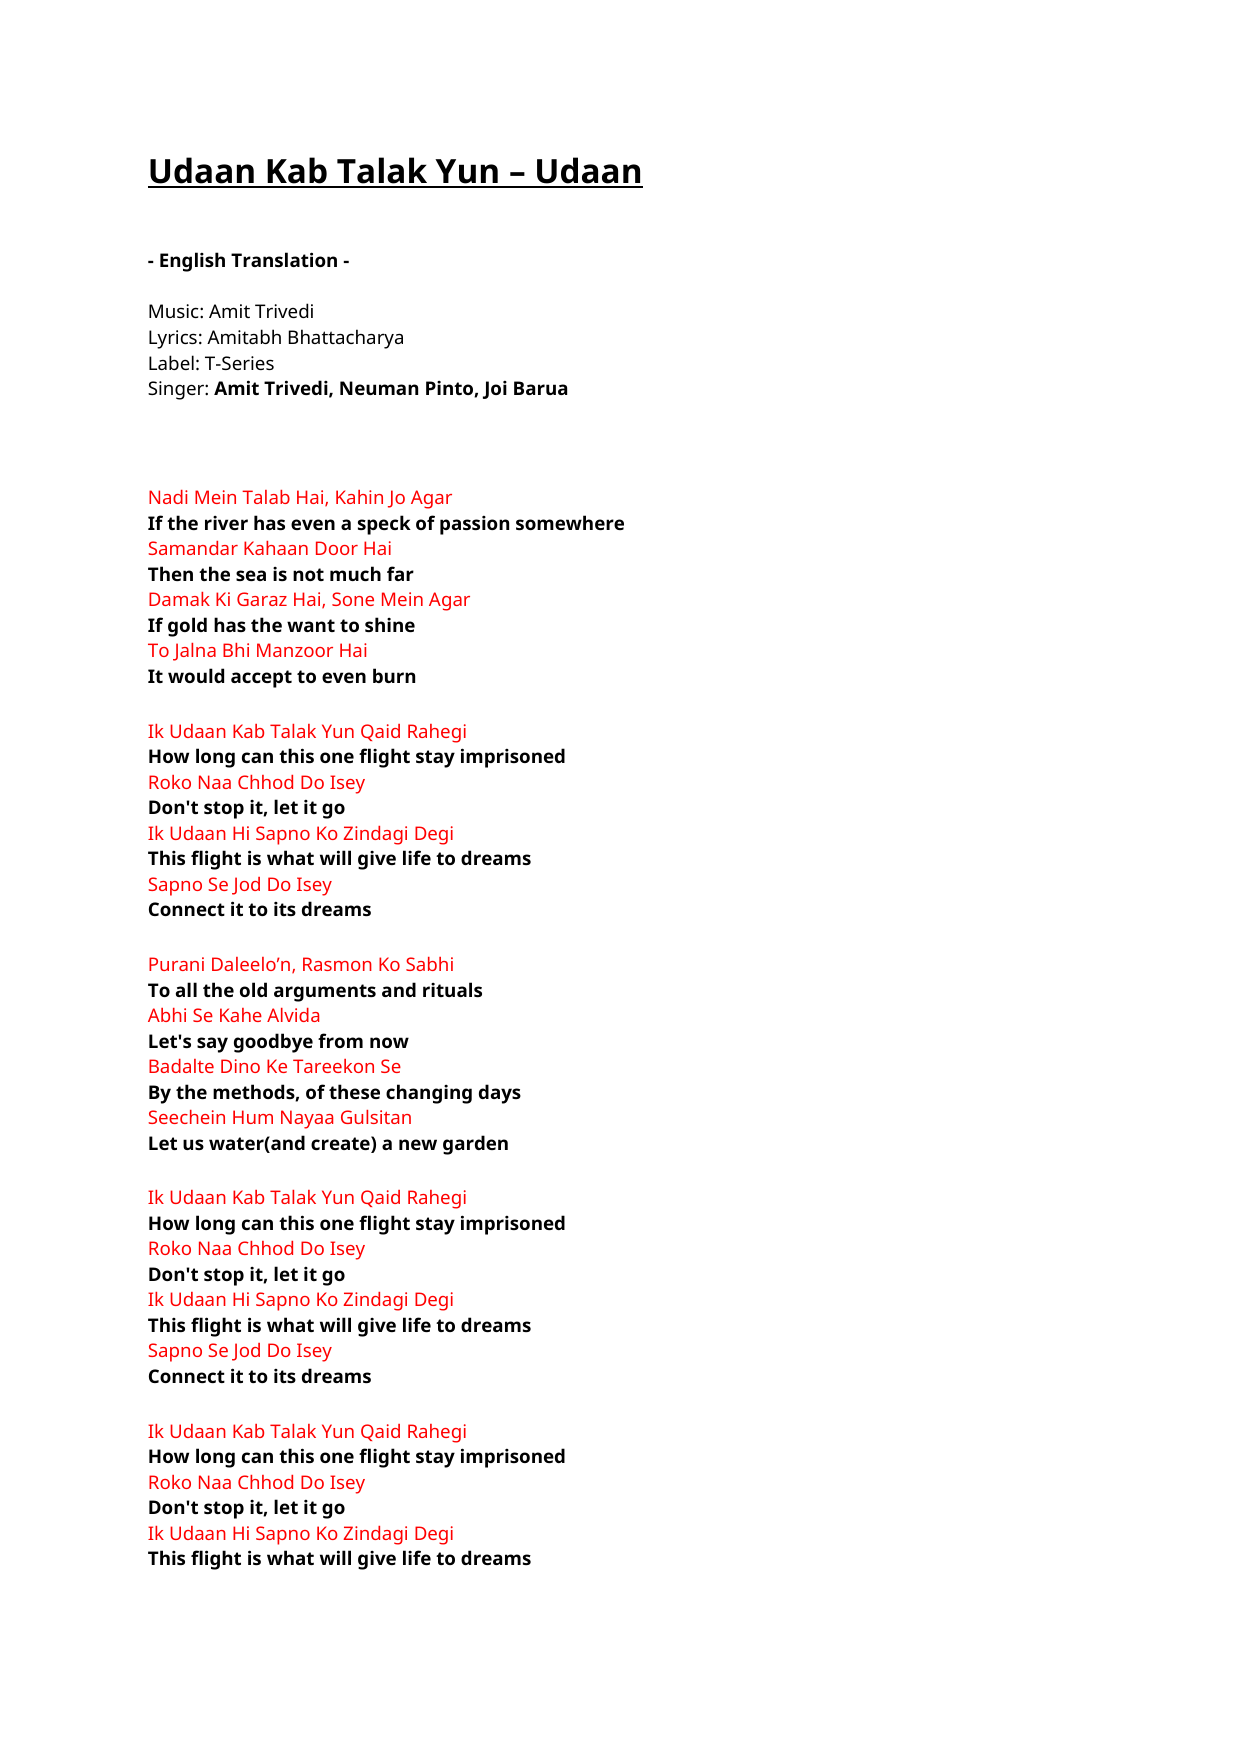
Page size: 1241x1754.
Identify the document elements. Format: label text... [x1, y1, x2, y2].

text - English Translation - Music: Amit Trivedi Lyrics: Amitabh Bhattacharya Label: T-Series Singer: Amit Trivedi, Neuman Pinto, Joi Barua [148, 248, 1093, 401]
text Udaan Kab Talak Yun – Udaan [148, 148, 1093, 193]
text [148, 1418, 1093, 1571]
text Nadi Mein Talab Hai, Kahin Jo Agar If the river has even a speck of passion somewhere Samandar Kahaan Door Hai Then the sea is not much far Damak Ki Garaz Hai, Sone Mein Agar If gold has the want to shine To Jalna Bhi Manzoor Hai It would accept to even burn [148, 485, 1093, 689]
text Purani Daleelo’n, Rasmon Ko Sabhi To all the old arguments and rituals Abhi Se Kahe Alvida Let's say goodbye from now Badalte Dino Ke Tareekon Se By the methods, of these changing days Seechein Hum Nayaa Gulsitan Let us water(and create) a new garden [148, 951, 1093, 1156]
